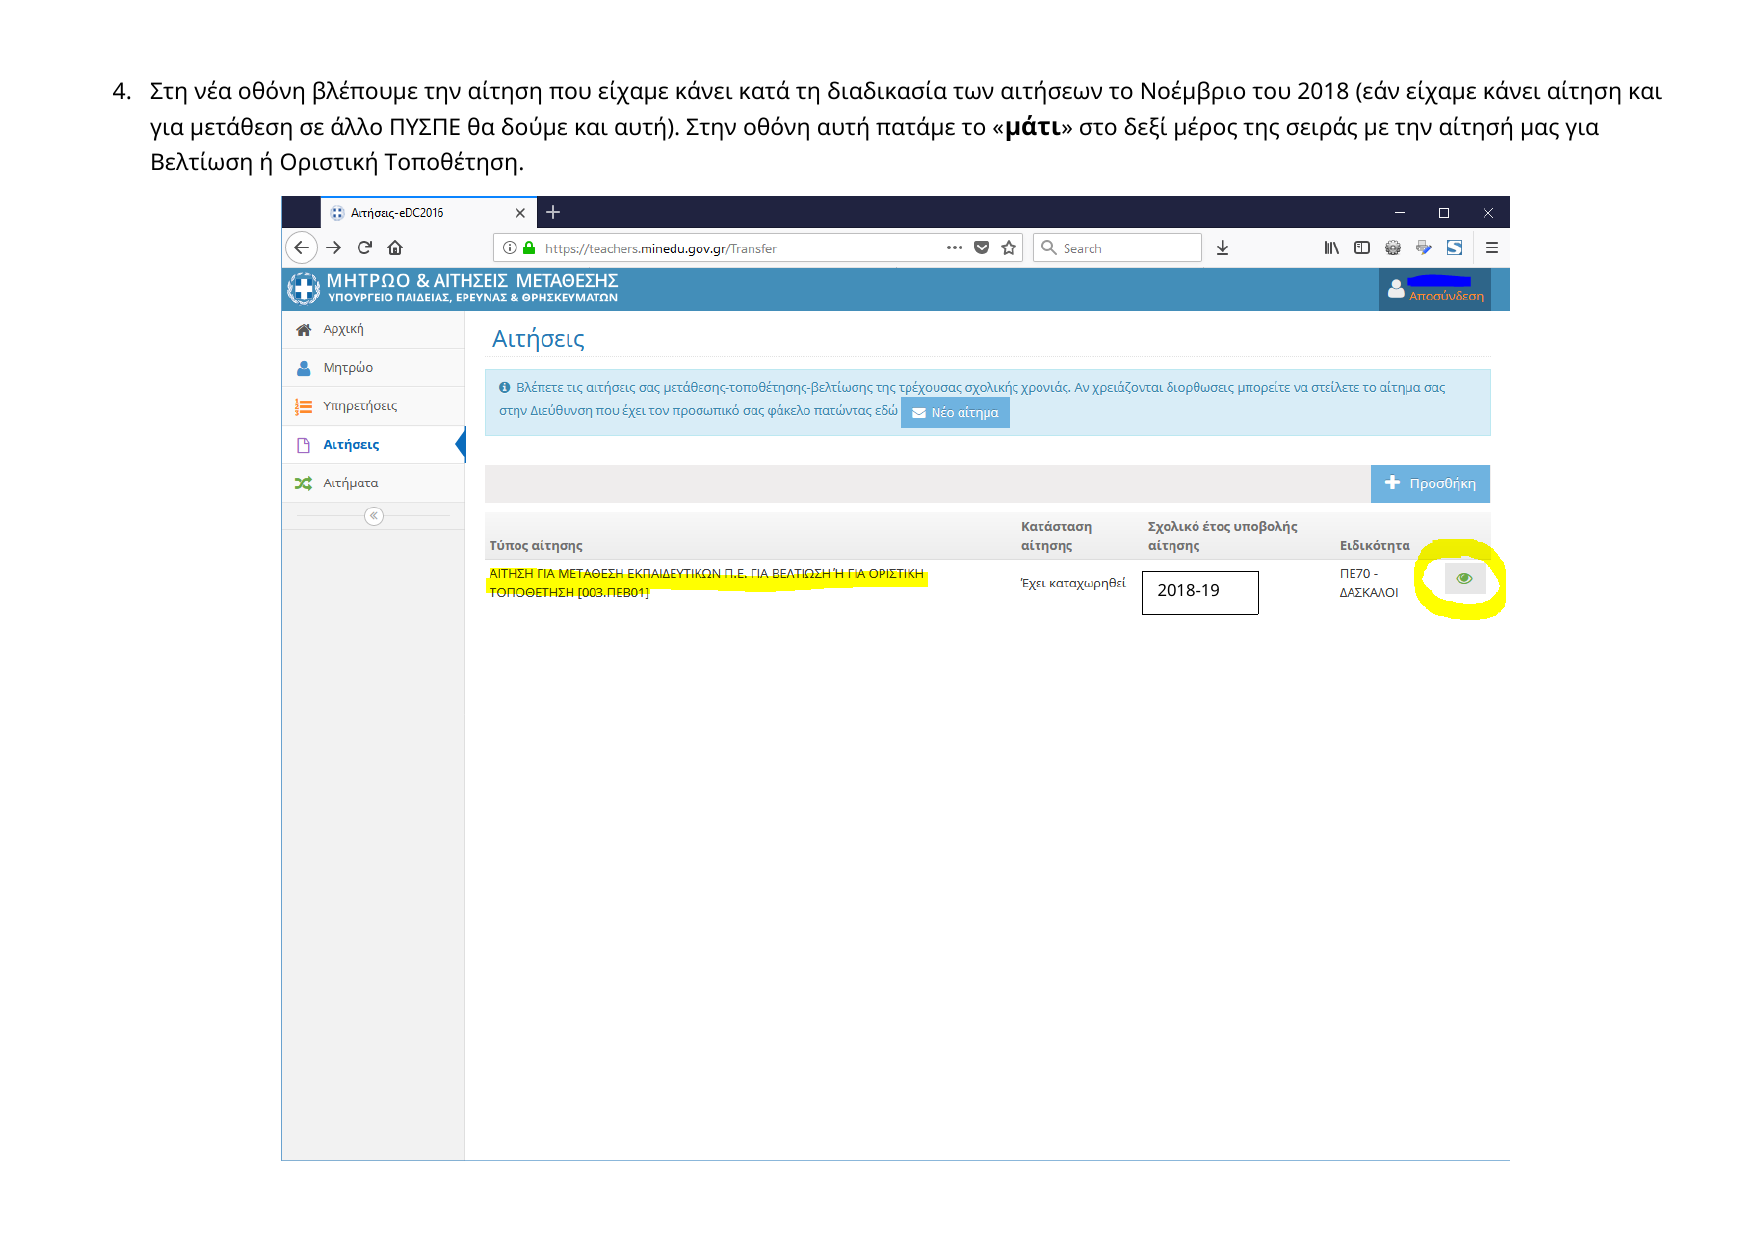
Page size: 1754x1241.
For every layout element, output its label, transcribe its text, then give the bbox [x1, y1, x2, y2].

picture [281, 196, 1510, 1161]
list Στη νέα οθόνη βλέπουμε την αίτηση που είχαμε κάνει κατά τη διαδικασία των αιτήσεων το Νοέμβριο του 2018 (εάν είχαμε κάνει αίτηση και για μετάθεση σε άλλο ΠΥΣΠΕ θα δούμε και αυτή). Στην οθόνη αυτή πατάμε το «μάτι» στο δεξί μέρος της σειράς με την αίτησή μας για Βελτίωση ή Οριστική Τοποθέτηση. [112, 75, 1679, 177]
